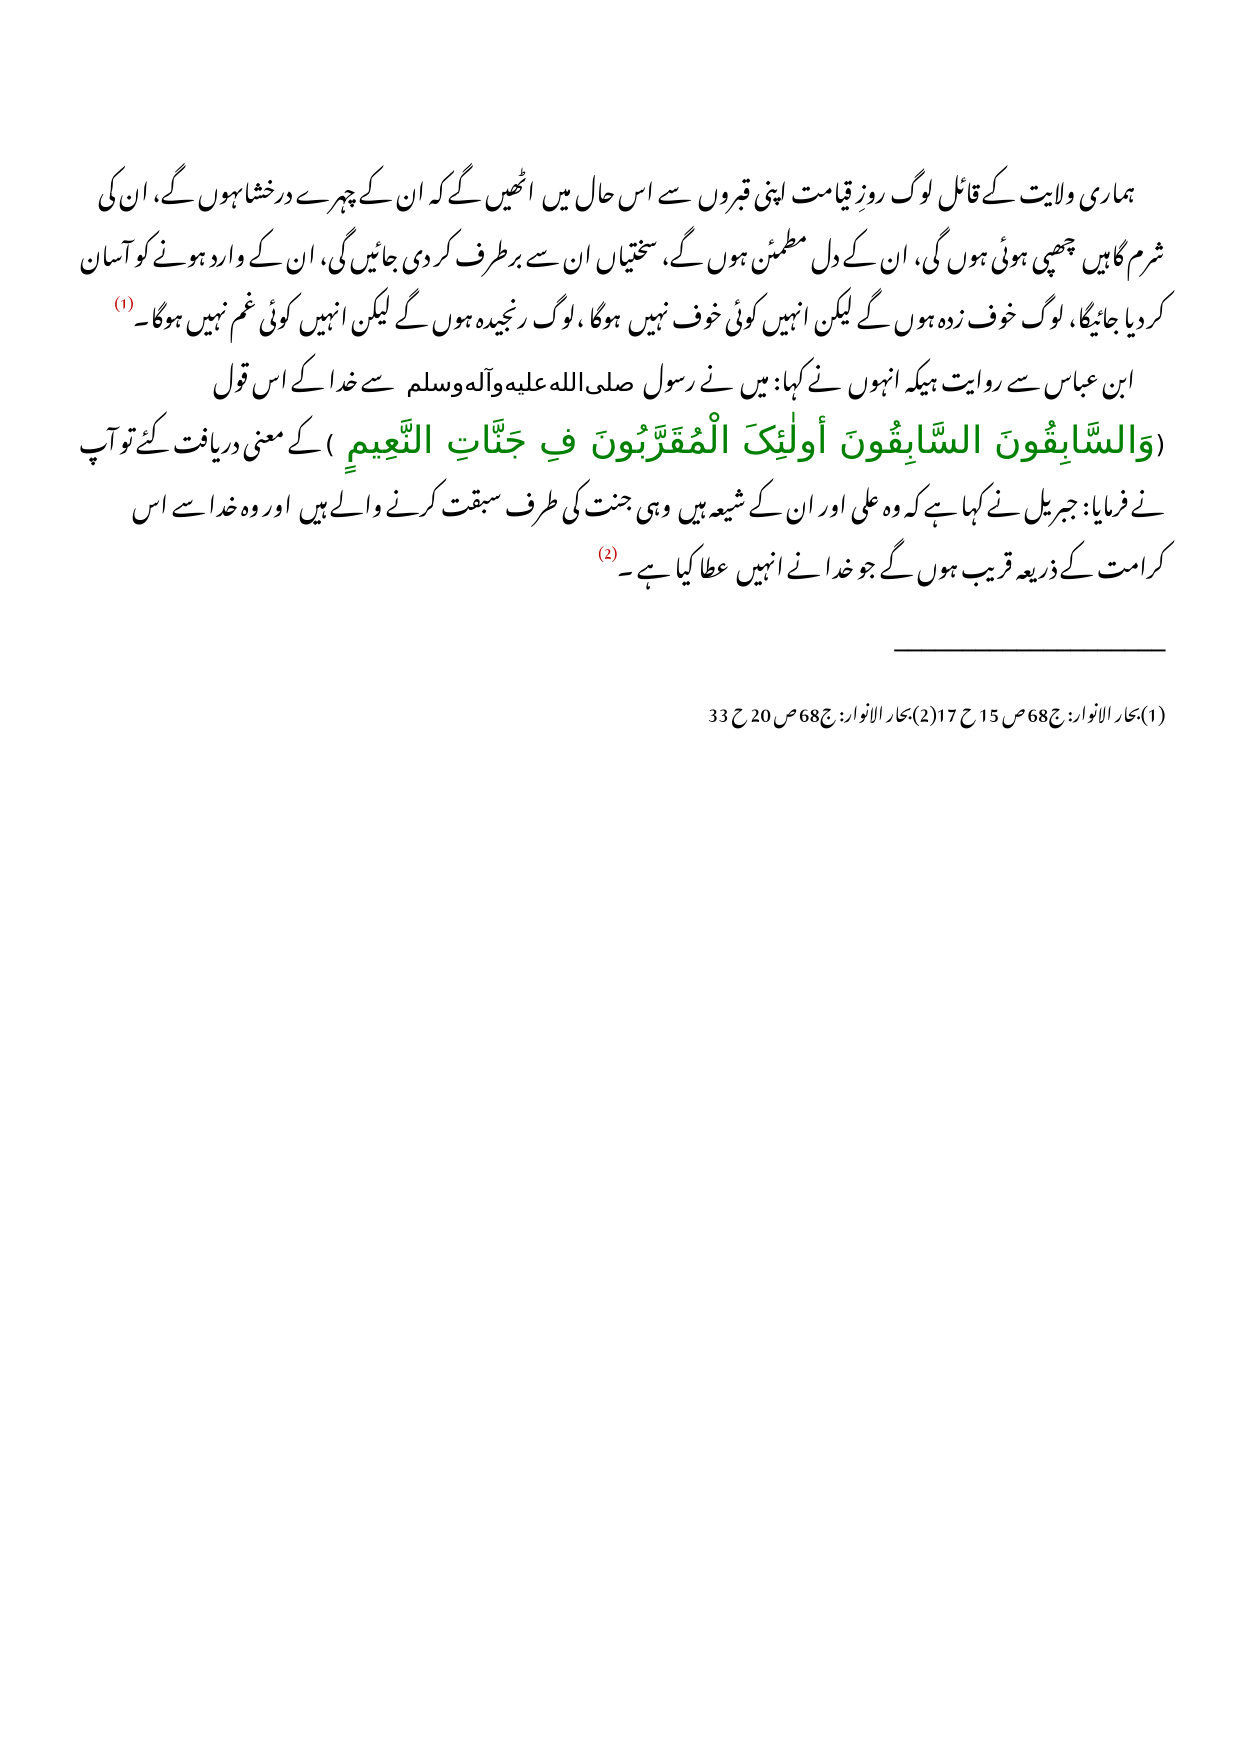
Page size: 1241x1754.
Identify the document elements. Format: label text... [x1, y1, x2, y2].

text ہماری ولایت کے قائل لوگ روزِ قیامت اپنی قبروں سے اس حال میں اٹھیں گے کہ ان کے چہرے درخشاںہوں گے، ان کی شرم گاہیں چھپی ہوئی ہوں گی، ان کے دل مطمئن ہوں گے، سختیاں ان سے برطرف کر دی جائیں گی، ان کے وارد ہونے کو آسان کر دیا جائیگا، لوگ خوف زدہ ہوں گے لیکن انہیں کوئی خوف نہیں ہوگا ،لوگ رنجیدہ ہوں گے لیکن انہیں کوئی غم نہیں ہوگا۔(1) [75, 156, 1165, 344]
text (1)بحار الانوار: ج68 ص 15 ح 17(2)بحار الانوار: ج68 ص 20 ح 33 [75, 686, 1165, 733]
text ____________________ [75, 594, 1165, 661]
text ابن عباس سے روایت ہیکہ انہوں نے کہا: میں نے رسول صلى‌الله‌عليه‌وآله‌وسلم سے خدا کے اس قول (وَالسَّابِقُونَ السَّابِقُونَ أولٰئِکَ الْمُقَرَّبُونَ فِ جَنَّاتِ النَّعِیمٍ ) کے معنی دریافت کئے تو آپ نے فرمایا: جبریل نے کہا ہے کہ وہ علی اور ان کے شیعہ ہیں وہی جنت کی طرف سبقت کرنے والے ہیں اور وہ خدا سے اس کرامت کے ذریعہ قریب ہوں گے جو خدا نے انہیں عطا کیا ہے ۔(2) [75, 344, 1165, 594]
